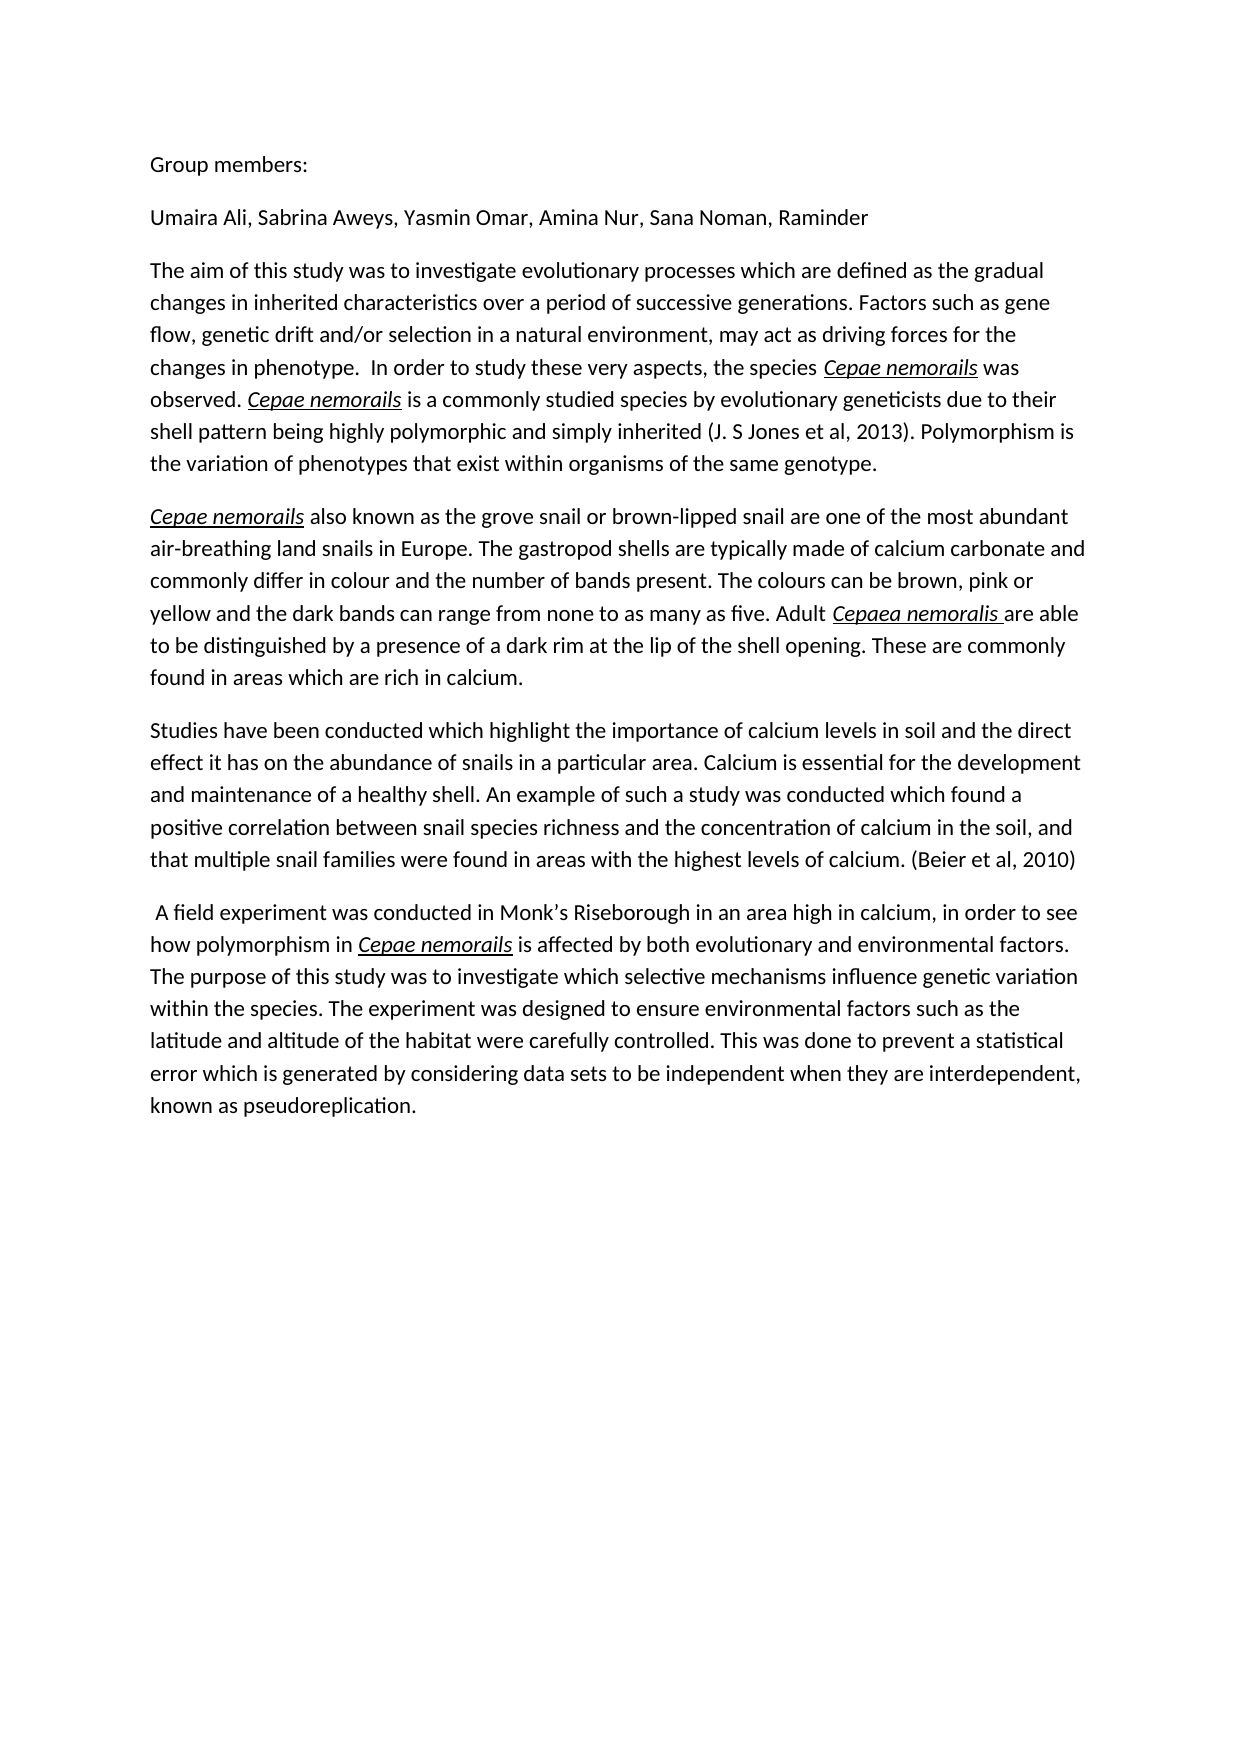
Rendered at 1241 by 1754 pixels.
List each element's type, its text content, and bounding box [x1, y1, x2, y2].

text The aim of this study was to investigate evolutionary processes which are defined as the gradual changes in inherited characteristics over a period of successive generations. Factors such as gene flow, genetic drift and/or selection in a natural environment, may act as driving forces for the changes in phenotype. In order to study these very aspects, the species Cepae nemorails was observed. Cepae nemorails is a commonly studied species by evolutionary geneticists due to their shell pattern being highly polymorphic and simply inherited (J. S Jones et al, 2013). Polymorphism is the variation of phenotypes that exist within organisms of the same genotype. [150, 256, 1090, 477]
text Group members: [150, 150, 1090, 178]
text A field experiment was conducted in Monk’s Riseborough in an area high in calcium, in order to see how polymorphism in Cepae nemorails is affected by both evolutionary and environmental factors. The purpose of this study was to investigate which selective mechanisms influence genetic variation within the species. The experiment was designed to ensure environmental factors such as the latitude and altitude of the habitat were carefully controlled. This was done to prevent a statistical error which is generated by considering data sets to be independent when they are interdependent, known as pseudoreplication. [150, 898, 1090, 1119]
text Studies have been conducted which highlight the importance of calcium levels in soil and the direct effect it has on the abundance of snails in a particular area. Calcium is essential for the development and maintenance of a healthy shell. An example of such a study was conducted which found a positive correlation between snail species richness and the concentration of calcium in the soil, and that multiple snail families were found in areas with the highest levels of calcium. (Beier et al, 2010) [150, 716, 1090, 873]
text Umaira Ali, Sabrina Aweys, Yasmin Omar, Amina Nur, Sana Noman, Raminder [150, 203, 1090, 231]
text Cepae nemorails also known as the grove snail or brown-lipped snail are one of the most abundant air-breathing land snails in Europe. The gastropod shells are typically made of calcium carbonate and commonly differ in colour and the number of bands present. The colours can be brown, pink or yellow and the dark bands can range from none to as many as five. Adult Cepaea nemoralis are able to be distinguished by a presence of a dark rim at the lip of the shell opening. These are commonly found in areas which are rich in calcium. [150, 502, 1090, 691]
